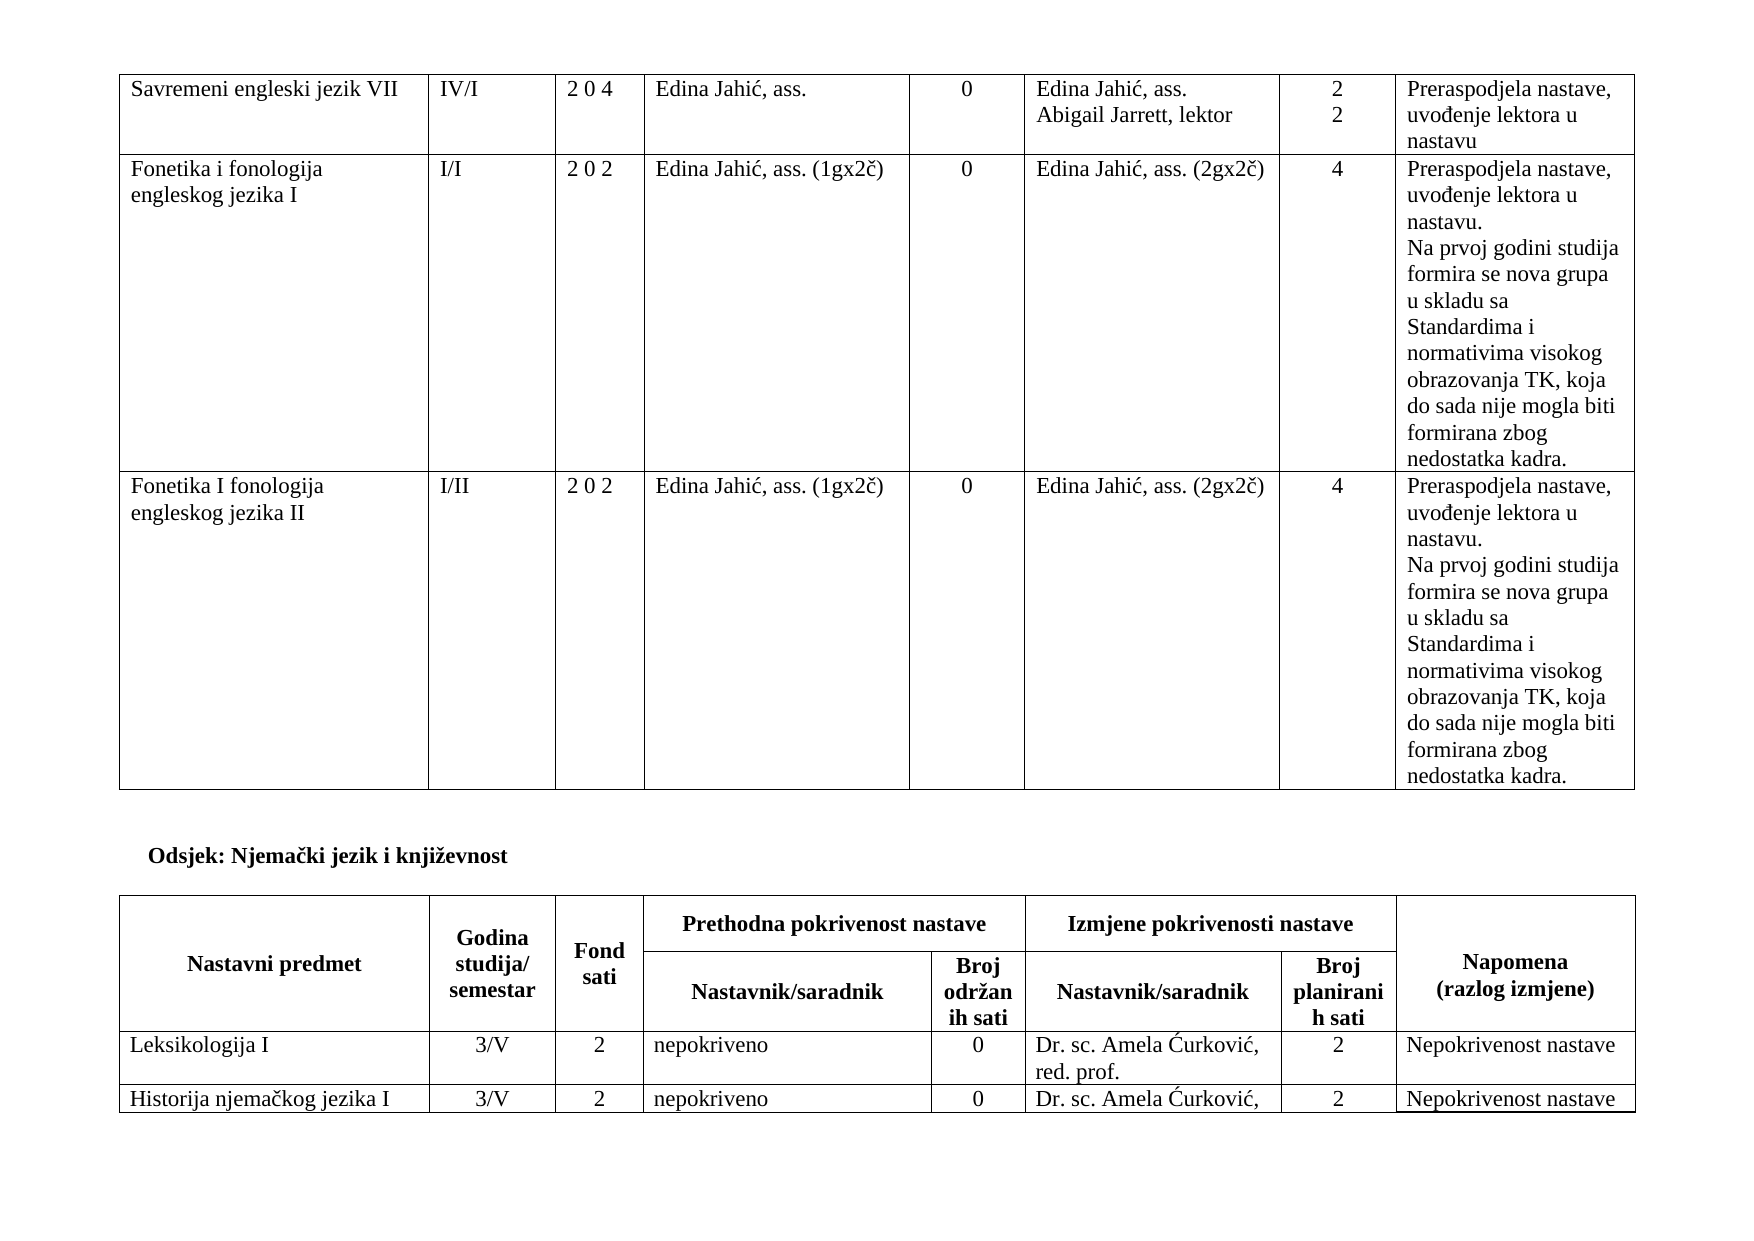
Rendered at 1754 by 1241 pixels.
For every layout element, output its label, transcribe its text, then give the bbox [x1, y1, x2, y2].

table_cell 2 2 [1280, 75, 1395, 154]
table_header Godina studija/ semestar [430, 896, 555, 1031]
table_cell Fonetika I fonologija engleskog jezika II [120, 472, 428, 788]
table_cell 2 [556, 1085, 643, 1111]
table_cell 2 0 2 [556, 472, 644, 788]
text Odsjek: Njemački jezik i književnost [148, 842, 1606, 869]
table_cell 0 [932, 1032, 1025, 1084]
table_cell 2 [1282, 1032, 1396, 1084]
table_cell 0 [910, 472, 1024, 788]
table_cell I/I [429, 155, 555, 471]
table_cell 0 [910, 155, 1024, 471]
table_cell IV/I [429, 75, 555, 154]
table_header Napomena (razlog izmjene) [1397, 896, 1635, 1031]
table_cell Nastavnik/saradnik [644, 952, 931, 1031]
table_cell 2 0 2 [556, 155, 644, 471]
table_cell Edina Jahić, ass. (1gx2č) [645, 155, 909, 471]
table_cell 2 [1282, 1085, 1396, 1111]
table_cell 3/V [430, 1032, 555, 1084]
table_cell Edina Jahić, ass. (1gx2č) [645, 472, 909, 788]
table_header Fond sati [556, 896, 643, 1031]
table_cell 4 [1280, 472, 1395, 788]
table_cell 2 0 4 [556, 75, 644, 154]
table_cell Edina Jahić, ass. [645, 75, 909, 154]
table_cell Edina Jahić, ass. (2gx2č) [1025, 472, 1279, 788]
table_header Nastavni predmet [120, 896, 429, 1031]
table_cell 3/V [430, 1085, 555, 1111]
table_cell nepokriveno [644, 1032, 931, 1084]
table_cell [1026, 1085, 1281, 1111]
table_cell Nastavnik/saradnik [1026, 952, 1281, 1031]
table_cell nepokriveno [644, 1085, 931, 1111]
table_cell Preraspodjela nastave, uvođenje lektora u nastavu. Na prvoj godini studija formira se nova grupa u skladu sa Standardima i normativima visokog obrazovanja TK, koja do sada nije mogla biti formirana zbog nedostatka kadra. [1396, 155, 1634, 471]
table_cell I/II [429, 472, 555, 788]
table_cell 2 [556, 1032, 643, 1084]
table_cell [1397, 1085, 1635, 1111]
table_header Prethodna pokrivenost nastave [644, 896, 1025, 951]
table_cell Preraspodjela nastave, uvođenje lektora u nastavu [1396, 75, 1634, 154]
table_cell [120, 1085, 429, 1111]
table_cell Savremeni engleski jezik VII [120, 75, 428, 154]
table_cell Edina Jahić, ass. (2gx2č) [1025, 155, 1279, 471]
table_cell Leksikologija I [120, 1032, 429, 1084]
table_cell Fonetika i fonologija engleskog jezika I [120, 155, 428, 471]
table_header Izmjene pokrivenosti nastave [1026, 896, 1396, 951]
table_cell Dr. sc. Amela Ćurković, red. prof. [1026, 1032, 1281, 1084]
table_cell 0 [932, 1085, 1025, 1111]
table_cell Broj planiranih sati [1282, 952, 1396, 1031]
table_cell 0 [910, 75, 1024, 154]
table_cell Broj održanih sati [932, 952, 1025, 1031]
table_cell 4 [1280, 155, 1395, 471]
table_cell Edina Jahić, ass. Abigail Jarrett, lektor [1025, 75, 1279, 154]
table_cell Preraspodjela nastave, uvođenje lektora u nastavu. Na prvoj godini studija formira se nova grupa u skladu sa Standardima i normativima visokog obrazovanja TK, koja do sada nije mogla biti formirana zbog nedostatka kadra. [1396, 472, 1634, 788]
table_cell Nepokrivenost nastave [1397, 1032, 1635, 1084]
